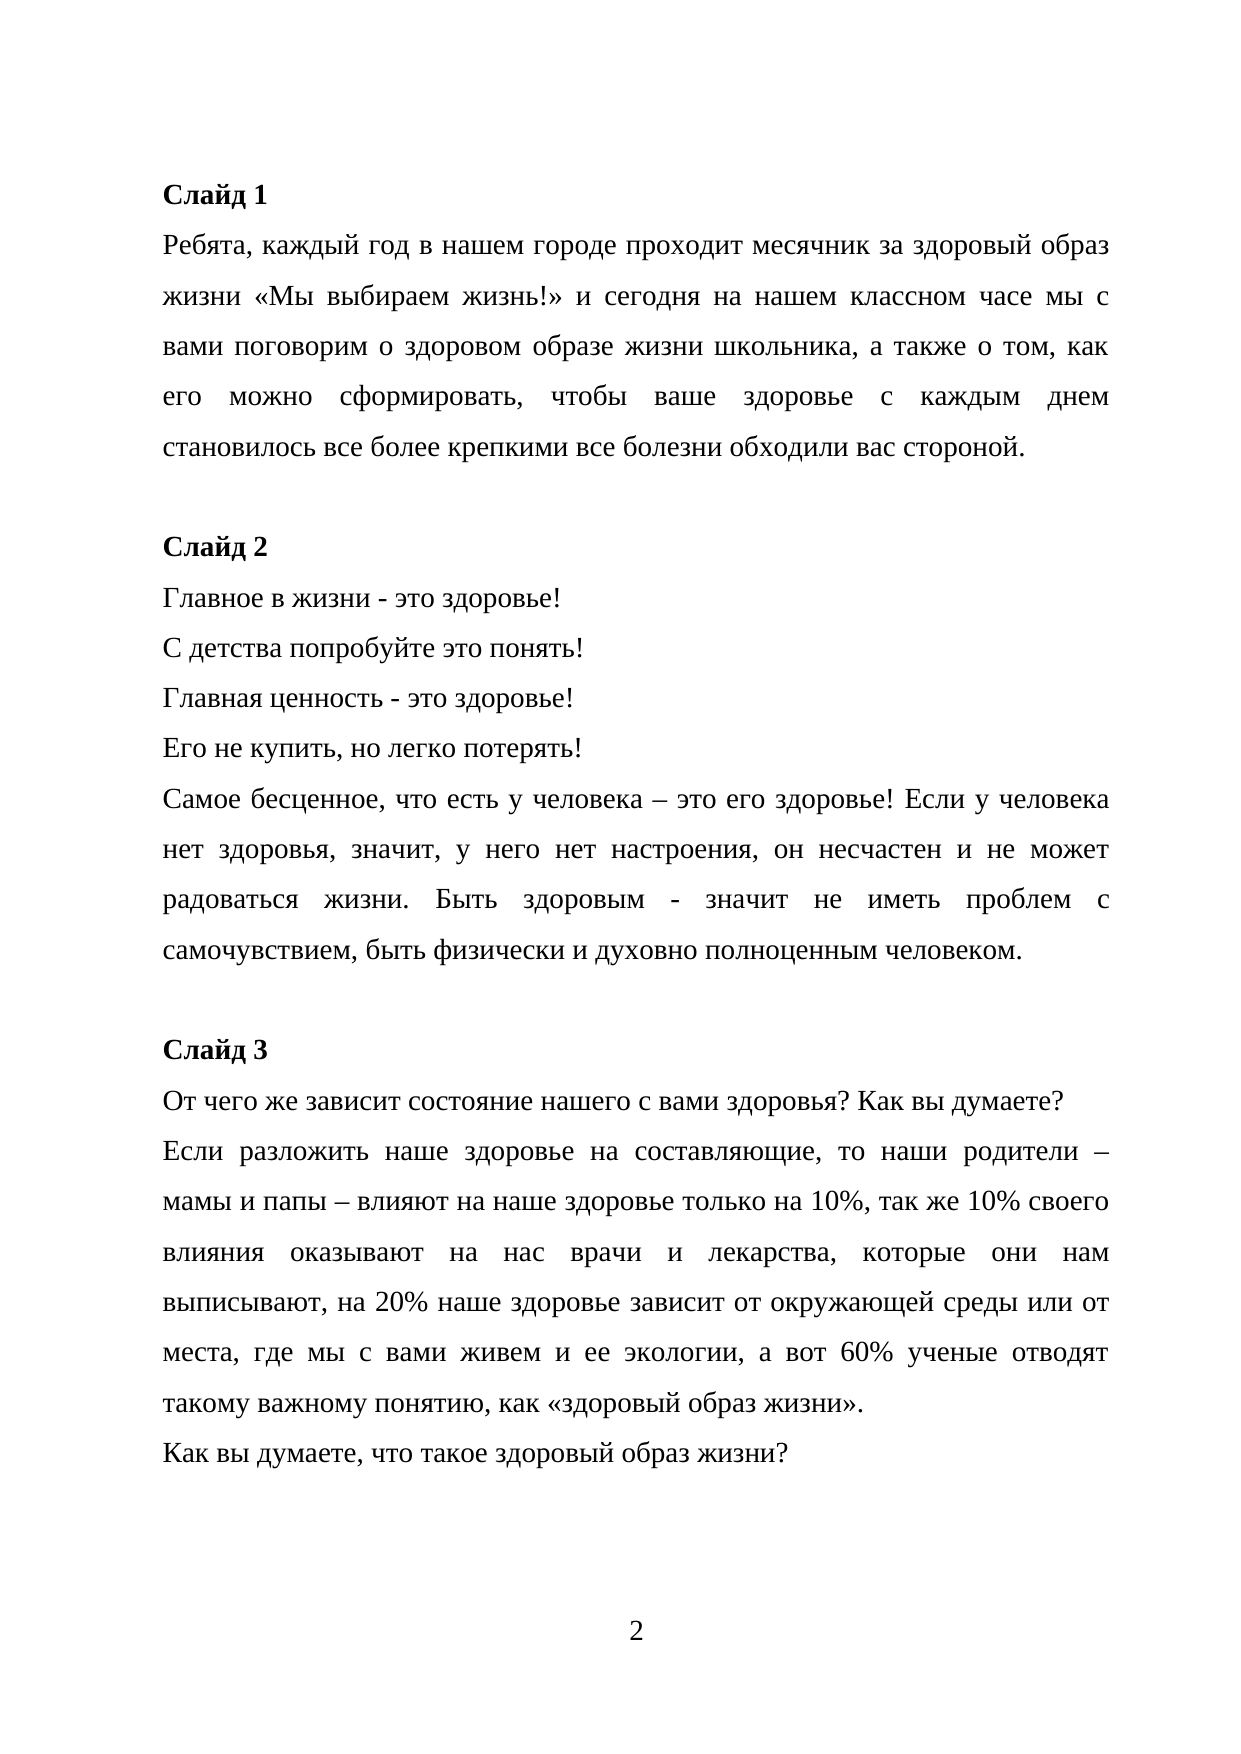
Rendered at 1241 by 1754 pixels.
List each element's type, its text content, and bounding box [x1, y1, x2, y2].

text С детства попробуйте это понять! [162, 630, 1110, 663]
text Ребята, каждый год в нашем городе проходит месячник за здоровый образ жизни «Мы выбираем жизнь!» и сегодня на нашем классном часе мы с вами поговорим о здоровом образе жизни школьника, а также о том, как его можно сформировать, чтобы ваше здоровье с каждым днем становилось все более крепкими все болезни обходили вас стороной. [162, 227, 1110, 462]
text Самое бесценное, что есть у человека – это его здоровье! Если у человека нет здоровья, значит, у него нет настроения, он несчастен и не может радоваться жизни. Быть здоровым - значит не иметь проблем с самочувствием, быть физически и духовно полноценным человеком. [162, 781, 1110, 965]
text Слайд 3 [162, 1032, 1110, 1066]
text Если разложить наше здоровье на составляющие, то наши родители – мамы и папы – влияют на наше здоровье только на 10%, так же 10% своего влияния оказывают на нас врачи и лекарства, которые они нам выписывают, на 20% наше здоровье зависит от окружающей среды или от места, где мы с вами живем и ее экологии, а вот 60% ученые отводят такому важному понятию, как «здоровый образ жизни». [162, 1133, 1110, 1418]
text Слайд 1 [162, 177, 1110, 211]
text Как вы думаете, что такое здоровый образ жизни? [162, 1435, 1110, 1468]
text Главное в жизни - это здоровье! [162, 580, 1110, 613]
text Главная ценность - это здоровье! [162, 680, 1110, 714]
text Слайд 2 [162, 529, 1110, 563]
text От чего же зависит состояние нашего с вами здоровья? Как вы думаете? [162, 1083, 1110, 1116]
text Его не купить, но легко потерять! [162, 731, 1110, 764]
